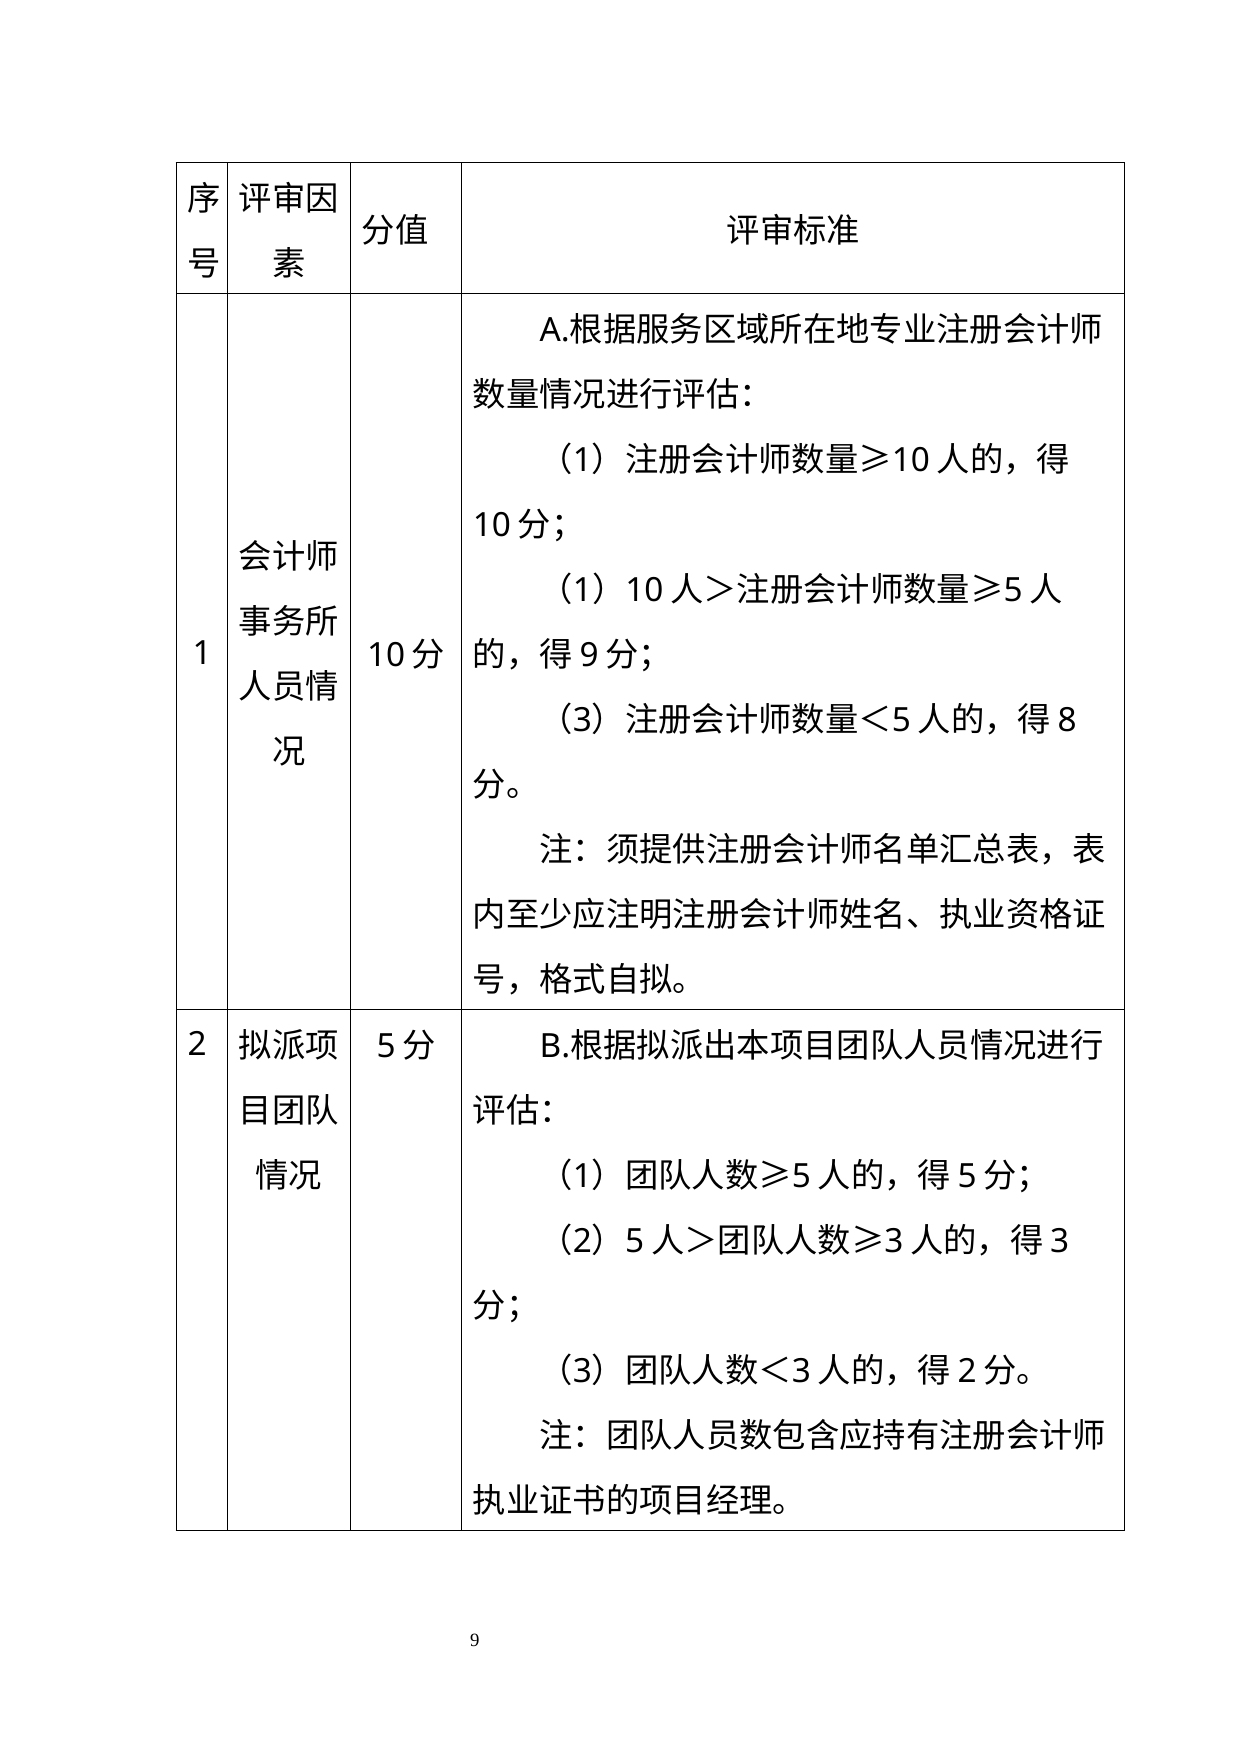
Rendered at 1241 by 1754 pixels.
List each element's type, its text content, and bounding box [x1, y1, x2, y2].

table_cell 会计师事务所人员情况 [228, 294, 350, 1009]
table_cell 拟派项目团队情况 [228, 1010, 350, 1530]
table_cell 1 [177, 294, 227, 1009]
table_cell A.根据服务区域所在地专业注册会计师数量情况进行评估： （1）注册会计师数量≥10人的，得10分； 10人＞注册会计师数量≥5人的，得9分； （3）注册会计师数量＜5人的，得8分。 注：须提供注册会计师名单汇总表，表内至少应注明注册会计师姓名、执业资格证号，格式自拟。 [462, 294, 1124, 1009]
table_header 评审因素 [228, 163, 350, 293]
table_cell 5分 [351, 1010, 461, 1530]
table_header 序号 [177, 163, 227, 293]
table_header 评审标准 [462, 163, 1124, 293]
table_cell 10分 [351, 294, 461, 1009]
table_header 分值 [351, 163, 461, 293]
table_cell B.根据拟派出本项目团队人员情况进行评估： （1）团队人数≥5人的，得5分； （2）5人＞团队人数≥3人的，得3分； （3）团队人数＜3人的，得2分。 注：团队人员数包含应持有注册会计师执业证书的项目经理。 [462, 1010, 1124, 1530]
table_cell 2 [177, 1010, 227, 1530]
